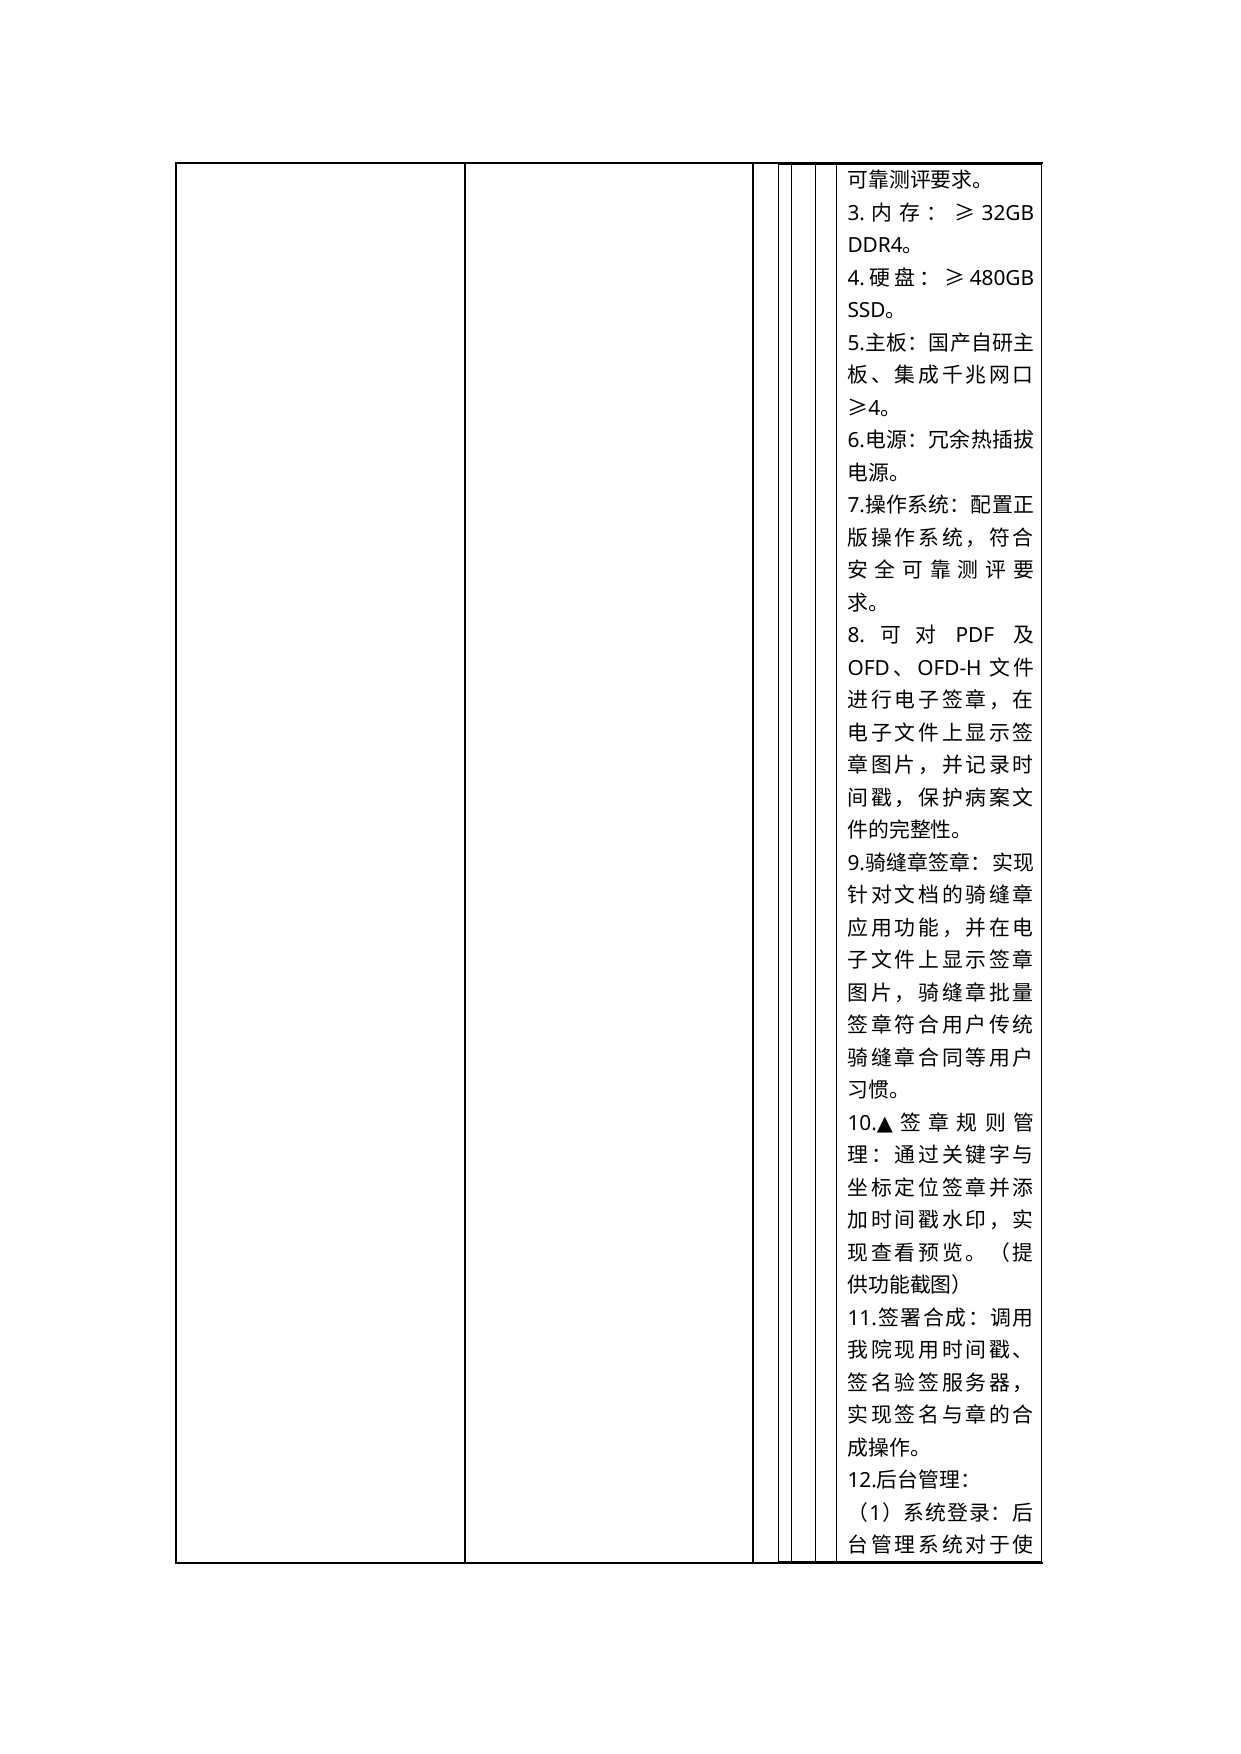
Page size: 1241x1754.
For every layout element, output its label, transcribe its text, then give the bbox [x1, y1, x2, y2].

table_cell [466, 164, 752, 1562]
table_cell 1 [177, 164, 464, 1562]
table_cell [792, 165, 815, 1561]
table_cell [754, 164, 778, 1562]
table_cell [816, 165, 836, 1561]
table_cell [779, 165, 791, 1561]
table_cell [837, 165, 1041, 1561]
